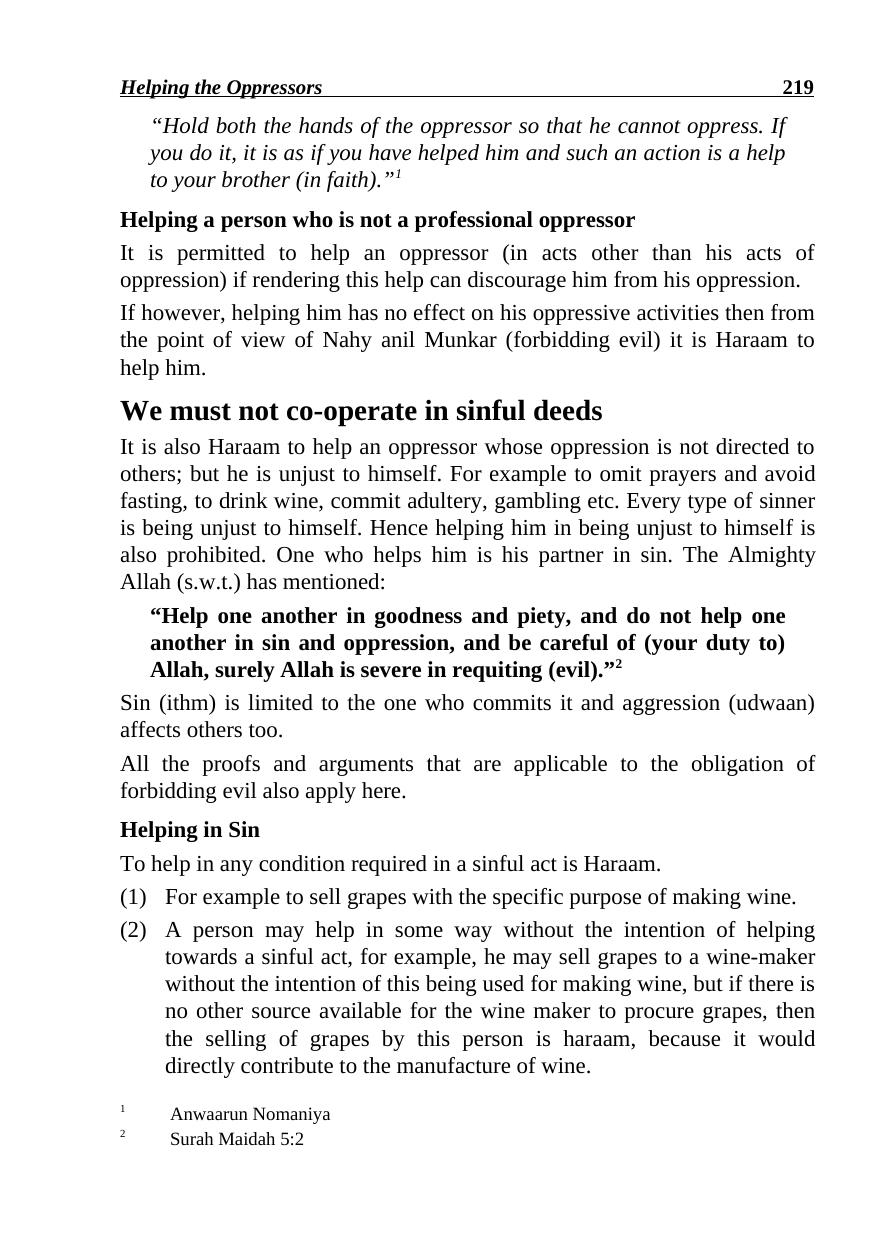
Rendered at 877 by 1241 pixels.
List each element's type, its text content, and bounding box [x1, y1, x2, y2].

text Sin (ithm) is limited to the one who commits it and aggression (udwaan) affects others too. [120, 689, 817, 743]
text It is also Haraam to help an oppressor whose oppression is not directed to others; but he is unjust to himself. For example to omit prayers and avoid fasting, to drink wine, commit adultery, gambling etc. Every type of sinner is being unjust to himself. Hence helping him in being unjust to himself is also prohibited. One who helps him is his partner in sin. The Almighty Allah (s.w.t.) has mentioned: [120, 433, 817, 595]
subtitle We must not co-operate in sinful deeds [120, 393, 817, 426]
text (2) A person may help in some way without the intention of helping towards a sinful act, for example, he may sell grapes to a wine-maker without the intention of this being used for making wine, but if there is no other source available for the wine maker to procure grapes, then the selling of grapes by this person is haraam, because it would directly contribute to the manufacture of wine. [120, 916, 817, 1078]
text To help in any condition required in a sinful act is Haraam. [120, 849, 817, 876]
text All the proofs and arguments that are applicable to the obligation of forbidding evil also apply here. [120, 749, 817, 803]
subtitle Helping in Sin [120, 816, 817, 843]
text It is permitted to help an oppressor (in acts other than his acts of oppression) if rendering this help can discourage him from his oppression. [120, 239, 817, 293]
text “Help one another in goodness and piety, and do not help one another in sin and oppression, and be careful of (your duty to) Allah, surely Allah is severe in requiting (evil).” [150, 601, 787, 683]
text “Hold both the hands of the oppressor so that he cannot oppress. If you do it, it is as if you have helped him and such an action is a help to your brother (in faith).” [150, 112, 787, 193]
text If however, helping him has no effect on his oppressive activities then from the point of view of Nahy anil Munkar (forbidding evil) it is Haraam to help him. [120, 299, 817, 380]
subtitle Helping a person who is not a professional oppressor [120, 205, 817, 232]
text (1) For example to sell grapes with the specific purpose of making wine. [120, 883, 817, 910]
